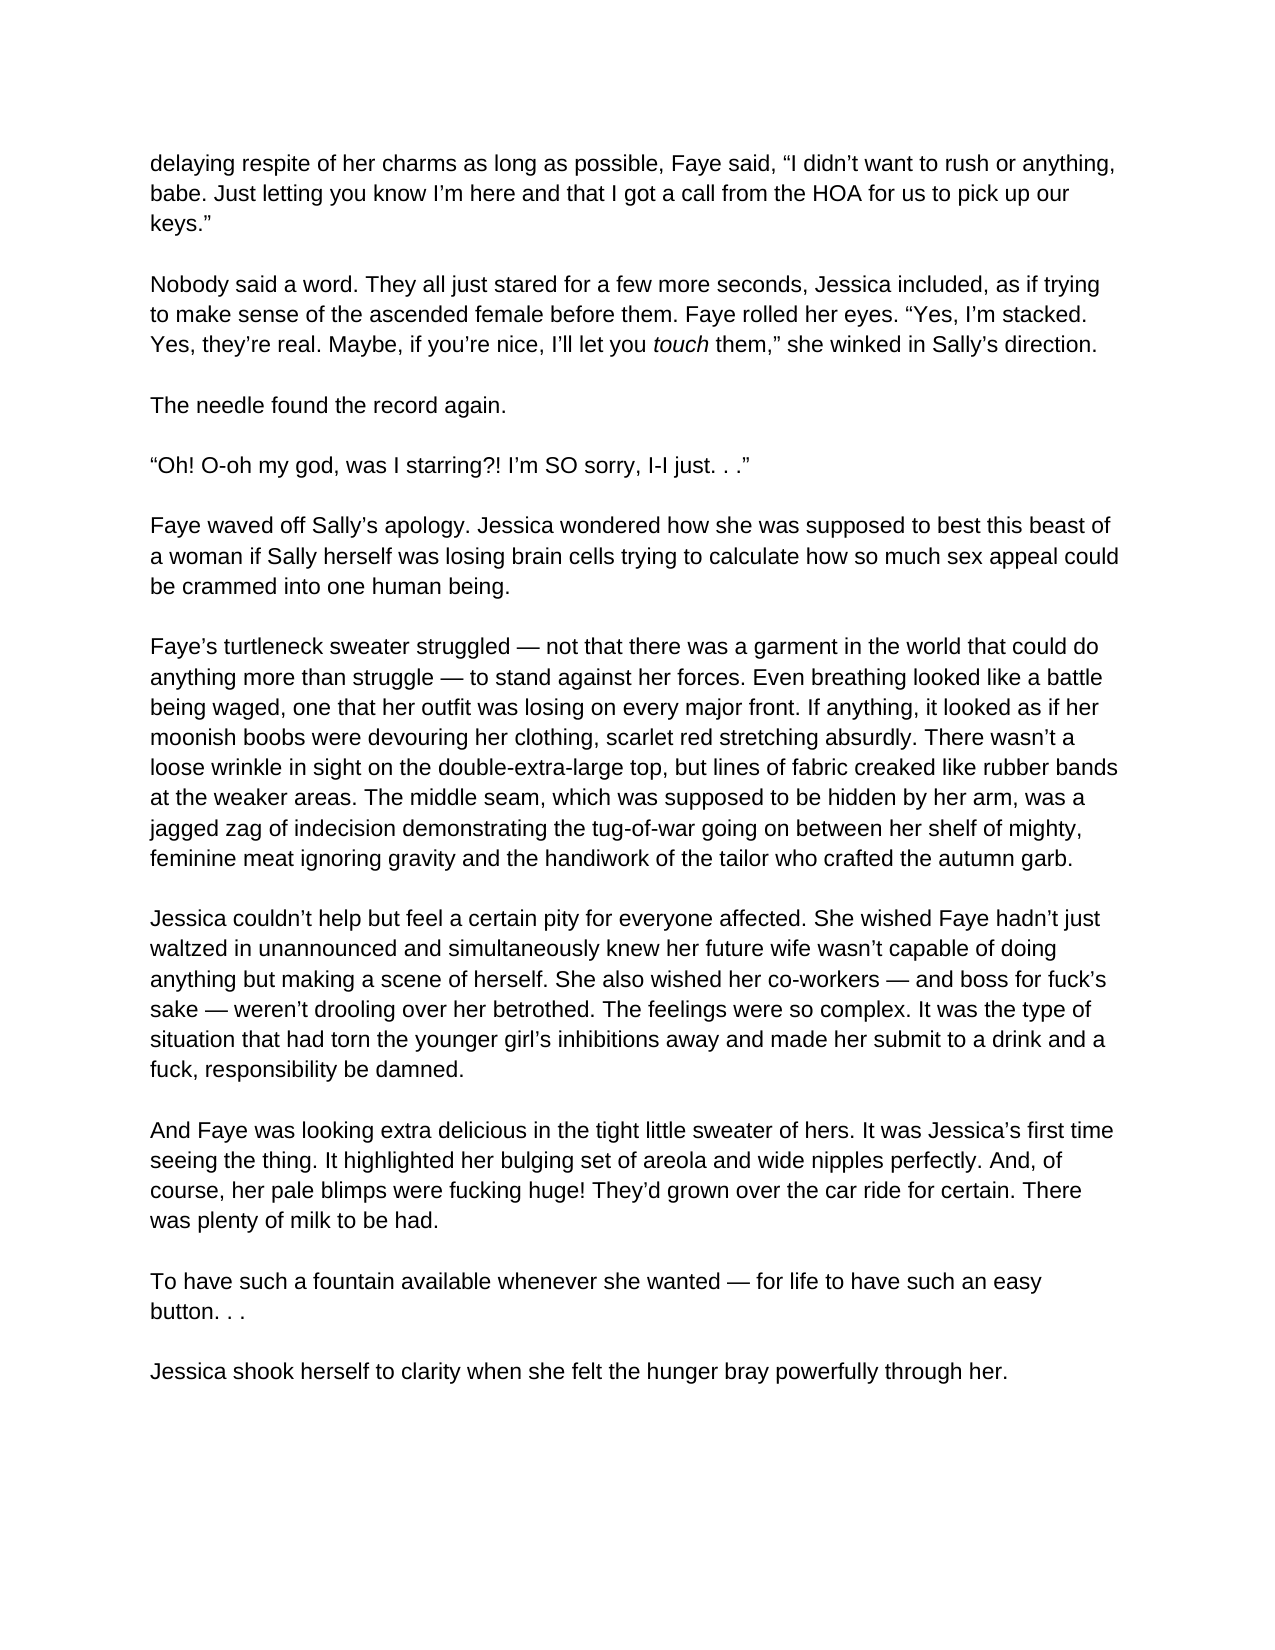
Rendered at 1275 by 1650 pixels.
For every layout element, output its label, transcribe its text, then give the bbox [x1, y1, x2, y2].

text Faye waved off Sally’s apology. Jessica wondered how she was supposed to best this beast of a woman if Sally herself was losing brain cells trying to calculate how so much sex appeal could be crammed into one human being. [150, 512, 1125, 599]
text To have such a fountain available whenever she wanted — for life to have such an easy button. . . [150, 1268, 1125, 1324]
text Nobody said a word. They all just stared for a few more seconds, Jessica included, as if trying to make sense of the ascended female before them. Faye rolled her eyes. “Yes, I’m stacked. Yes, they’re real. Maybe, if you’re nice, I’ll let you touch them,” she winked in Sally’s direction. [150, 271, 1125, 358]
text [150, 150, 1125, 237]
text The needle found the record again. [150, 392, 1125, 418]
text “Oh! O-oh my god, was I starring?! I’m SO sorry, I-I just. . .” [150, 452, 1125, 478]
text And Faye was looking extra delicious in the tight little sweater of hers. It was Jessica’s first time seeing the thing. It highlighted her bulging set of areola and wide nipples perfectly. And, of course, her pale blimps were fucking huge! They’d grown over the car ride for certain. There was plenty of milk to be had. [150, 1117, 1125, 1234]
text Jessica shook herself to clarity when she felt the hunger bray powerfully through her. [150, 1358, 1125, 1385]
text Faye’s turtleneck sweater struggled — not that there was a garment in the world that could do anything more than struggle — to stand against her forces. Even breathing looked like a battle being waged, one that her outfit was losing on every major front. If anything, it looked as if her moonish boobs were devouring her clothing, scarlet red stretching absurdly. There wasn’t a loose wrinkle in sight on the double-extra-large top, but lines of fabric creaked like rubber bands at the weaker areas. The middle seam, which was supposed to be hidden by her arm, was a jagged zag of indecision demonstrating the tug-of-war going on between her shelf of mighty, feminine meat ignoring gravity and the handiwork of the tailor who crafted the autumn garb. [150, 633, 1125, 871]
text Jessica couldn’t help but feel a certain pity for everyone affected. She wished Faye hadn’t just waltzed in unannounced and simultaneously knew her future wife wasn’t capable of doing anything but making a scene of herself. She also wished her co-workers — and boss for fuck’s sake — weren’t drooling over her betrothed. The feelings were so complex. It was the type of situation that had torn the younger girl’s inhibitions away and made her submit to a drink and a fuck, responsibility be damned. [150, 905, 1125, 1083]
